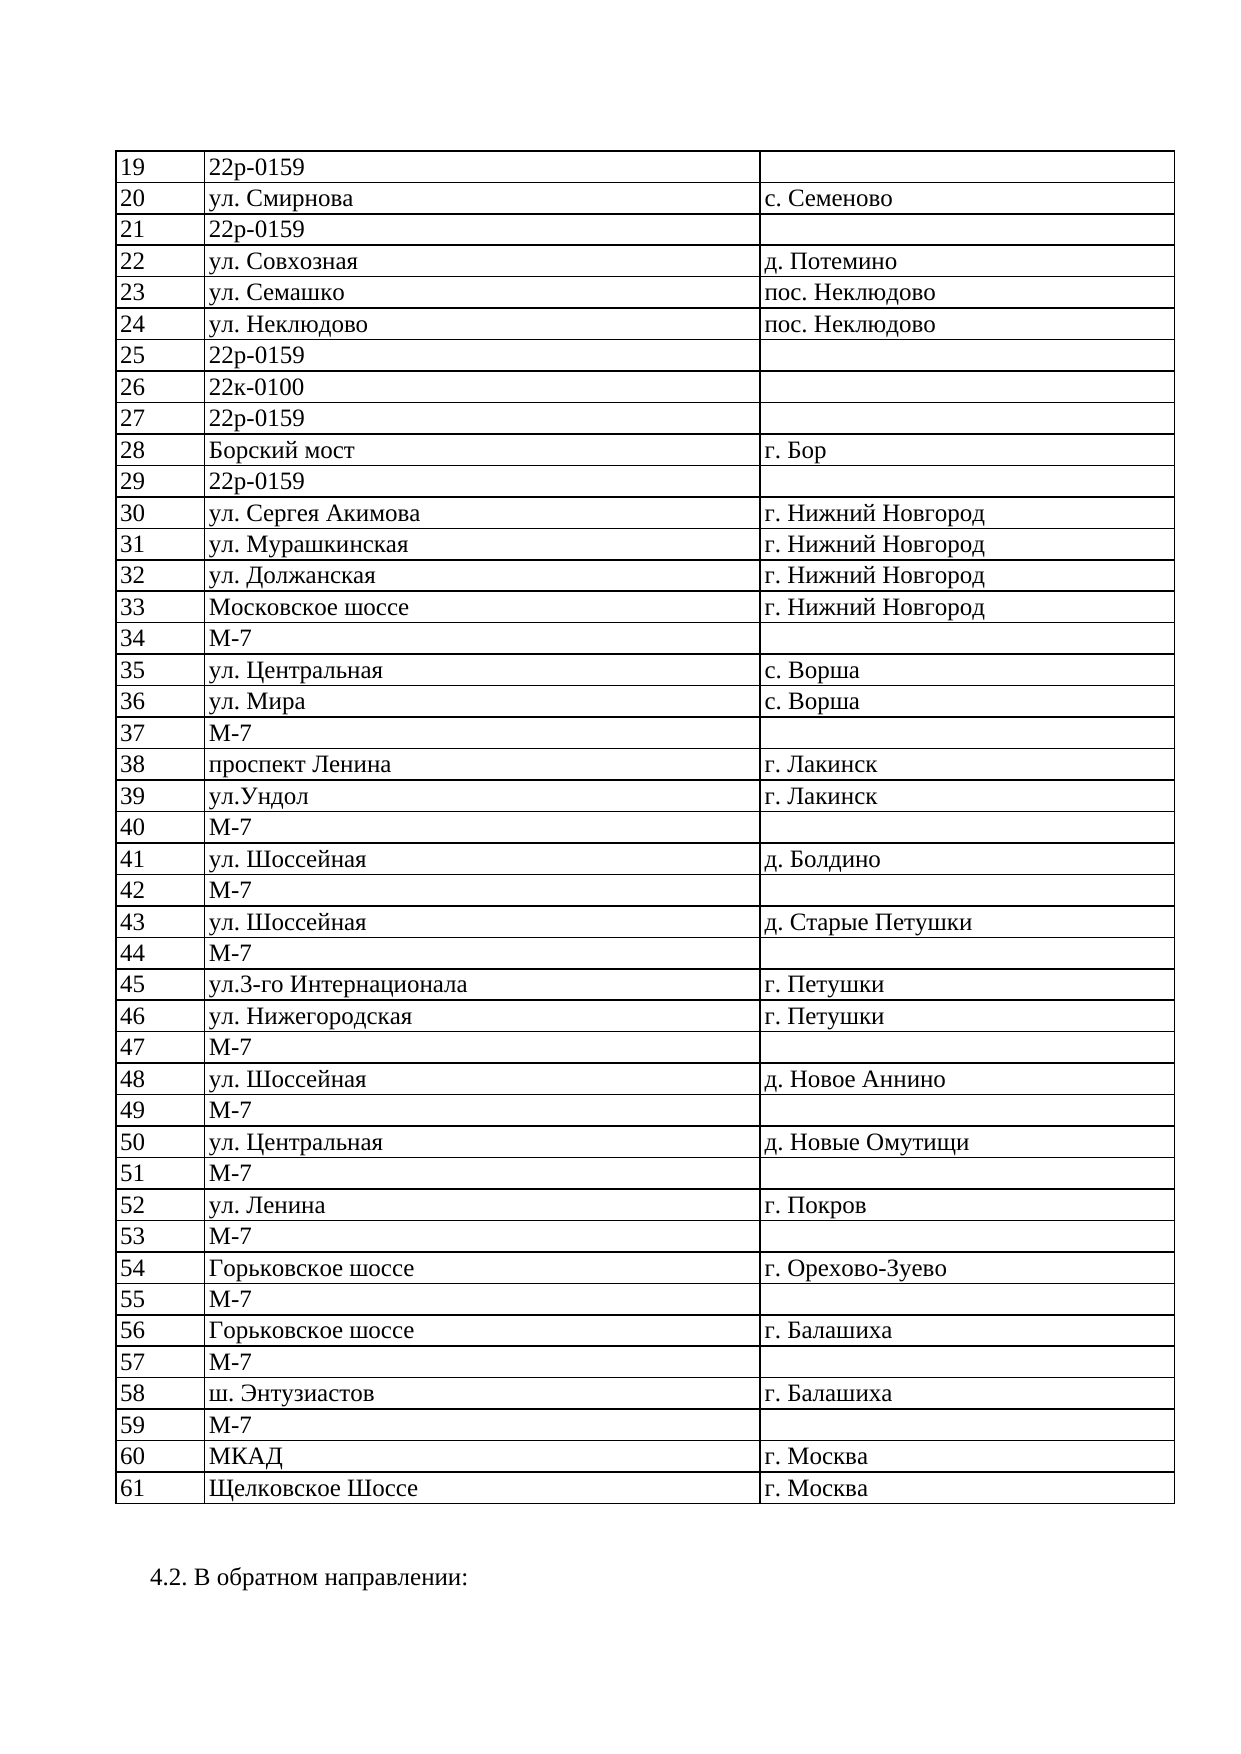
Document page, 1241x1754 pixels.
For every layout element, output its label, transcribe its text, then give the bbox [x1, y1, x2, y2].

table_cell 49 [117, 1095, 204, 1125]
table_cell 25 [117, 340, 204, 370]
table_cell М-7 [205, 1158, 759, 1188]
table_cell пос. Неклюдово [761, 309, 1174, 339]
table_cell [761, 466, 1174, 496]
table_cell г. Орехово-Зуево [761, 1253, 1174, 1282]
table_cell [761, 1410, 1174, 1440]
table_cell г. Нижний Новгород [761, 561, 1174, 590]
table_cell М-7 [205, 623, 759, 653]
table_cell [761, 1284, 1174, 1314]
table_cell М-7 [205, 812, 759, 842]
table_cell ул. Шоссейная [205, 907, 759, 936]
table_cell М-7 [205, 1095, 759, 1125]
table_cell Горьковское шоссе [205, 1253, 759, 1282]
table_cell Щелковское Шоссе [205, 1473, 759, 1503]
text 4.2. В обратном направлении: [150, 1562, 1090, 1591]
table_cell МКАД [205, 1441, 759, 1471]
table_cell 33 [117, 592, 204, 622]
table_cell 32 [117, 561, 204, 590]
table_cell ул. Совхозная [205, 246, 759, 276]
table_cell г. Лакинск [761, 749, 1174, 779]
table_cell 22р-0159 [205, 340, 759, 370]
table_cell 28 [117, 435, 204, 464]
table_cell 39 [117, 781, 204, 811]
table_cell [761, 1032, 1174, 1062]
table_cell М-7 [205, 1032, 759, 1062]
table_cell [761, 938, 1174, 968]
table_cell 34 [117, 623, 204, 653]
table_cell 38 [117, 749, 204, 779]
table_cell 31 [117, 529, 204, 559]
table_cell д. Потемино [761, 246, 1174, 276]
table_cell [761, 340, 1174, 370]
table_cell 54 [117, 1253, 204, 1282]
table_cell [761, 215, 1174, 244]
table_cell ул.Ундол [205, 781, 759, 811]
table_cell 27 [117, 403, 204, 433]
table_cell 53 [117, 1221, 204, 1251]
table_cell ул. Семашко [205, 277, 759, 307]
table_cell М-7 [205, 938, 759, 968]
table_cell ул. Нижегородская [205, 1001, 759, 1031]
table_cell [761, 1347, 1174, 1377]
table_cell 23 [117, 277, 204, 307]
table_cell М-7 [205, 1347, 759, 1377]
table_cell г. Петушки [761, 970, 1174, 999]
table_cell [761, 875, 1174, 905]
table_cell 22р-0159 [205, 215, 759, 244]
table_cell 43 [117, 907, 204, 936]
table_cell 52 [117, 1190, 204, 1219]
table_cell 42 [117, 875, 204, 905]
table_cell 22р-0159 [205, 403, 759, 433]
table_cell 20 [117, 183, 204, 213]
table_cell 40 [117, 812, 204, 842]
table_cell с. Ворша [761, 655, 1174, 685]
table_cell 22к-0100 [205, 372, 759, 402]
table_cell [761, 718, 1174, 748]
table_cell [761, 1221, 1174, 1251]
table_cell г. Москва [761, 1441, 1174, 1471]
table_cell г. Покров [761, 1190, 1174, 1219]
table_cell [761, 812, 1174, 842]
table_cell г. Балашиха [761, 1316, 1174, 1345]
table_cell 36 [117, 686, 204, 716]
table_cell М-7 [205, 1410, 759, 1440]
table_cell 57 [117, 1347, 204, 1377]
table_cell д. Новые Омутищи [761, 1127, 1174, 1157]
table_cell пос. Неклюдово [761, 277, 1174, 307]
table_cell [761, 152, 1174, 181]
table_cell 56 [117, 1316, 204, 1345]
table_cell г. Балашиха [761, 1378, 1174, 1408]
table_cell 46 [117, 1001, 204, 1031]
table_cell с. Ворша [761, 686, 1174, 716]
table_cell 29 [117, 466, 204, 496]
table_cell Московское шоссе [205, 592, 759, 622]
table_cell 37 [117, 718, 204, 748]
table_cell д. Новое Аннино [761, 1064, 1174, 1094]
table_cell 51 [117, 1158, 204, 1188]
table_cell [761, 403, 1174, 433]
table_cell 60 [117, 1441, 204, 1471]
table_cell ул. Центральная [205, 1127, 759, 1157]
table_cell ул. Центральная [205, 655, 759, 685]
table_cell 21 [117, 215, 204, 244]
table_cell г. Лакинск [761, 781, 1174, 811]
table_cell М-7 [205, 875, 759, 905]
table_cell 35 [117, 655, 204, 685]
table_cell Борский мост [205, 435, 759, 464]
table_cell [761, 1095, 1174, 1125]
table_cell д. Старые Петушки [761, 907, 1174, 936]
table_cell [761, 623, 1174, 653]
table_cell 50 [117, 1127, 204, 1157]
table_cell ш. Энтузиастов [205, 1378, 759, 1408]
table_cell ул. Шоссейная [205, 1064, 759, 1094]
table_cell 41 [117, 844, 204, 873]
table_cell 22р-0159 [205, 466, 759, 496]
table_cell г. Петушки [761, 1001, 1174, 1031]
table_cell Горьковское шоссе [205, 1316, 759, 1345]
table_cell М-7 [205, 1221, 759, 1251]
table_cell 19 [117, 152, 204, 181]
table_cell 22р-0159 [205, 152, 759, 181]
table_cell 26 [117, 372, 204, 402]
table_cell 59 [117, 1410, 204, 1440]
table_cell [761, 1158, 1174, 1188]
table_cell с. Семеново [761, 183, 1174, 213]
table_cell ул. Мурашкинская [205, 529, 759, 559]
table_cell г. Нижний Новгород [761, 529, 1174, 559]
table_cell ул. Смирнова [205, 183, 759, 213]
table_cell М-7 [205, 718, 759, 748]
table_cell ул. Мира [205, 686, 759, 716]
table_cell ул. Должанская [205, 561, 759, 590]
table_cell ул. Шоссейная [205, 844, 759, 873]
table_cell 44 [117, 938, 204, 968]
table_cell М-7 [205, 1284, 759, 1314]
table_cell 58 [117, 1378, 204, 1408]
table_cell г. Бор [761, 435, 1174, 464]
table_cell 61 [117, 1473, 204, 1503]
table_cell 30 [117, 498, 204, 527]
table_cell 22 [117, 246, 204, 276]
table_cell ул.3-го Интернационала [205, 970, 759, 999]
table_cell ул. Ленина [205, 1190, 759, 1219]
table_cell г. Нижний Новгород [761, 498, 1174, 527]
table_cell д. Болдино [761, 844, 1174, 873]
table_cell г. Москва [761, 1473, 1174, 1503]
table_cell проспект Ленина [205, 749, 759, 779]
table_cell ул. Сергея Акимова [205, 498, 759, 527]
table_cell 24 [117, 309, 204, 339]
table_cell 45 [117, 970, 204, 999]
table_cell 47 [117, 1032, 204, 1062]
table_cell ул. Неклюдово [205, 309, 759, 339]
table_cell [761, 372, 1174, 402]
table_cell 48 [117, 1064, 204, 1094]
table_cell 55 [117, 1284, 204, 1314]
table_cell г. Нижний Новгород [761, 592, 1174, 622]
